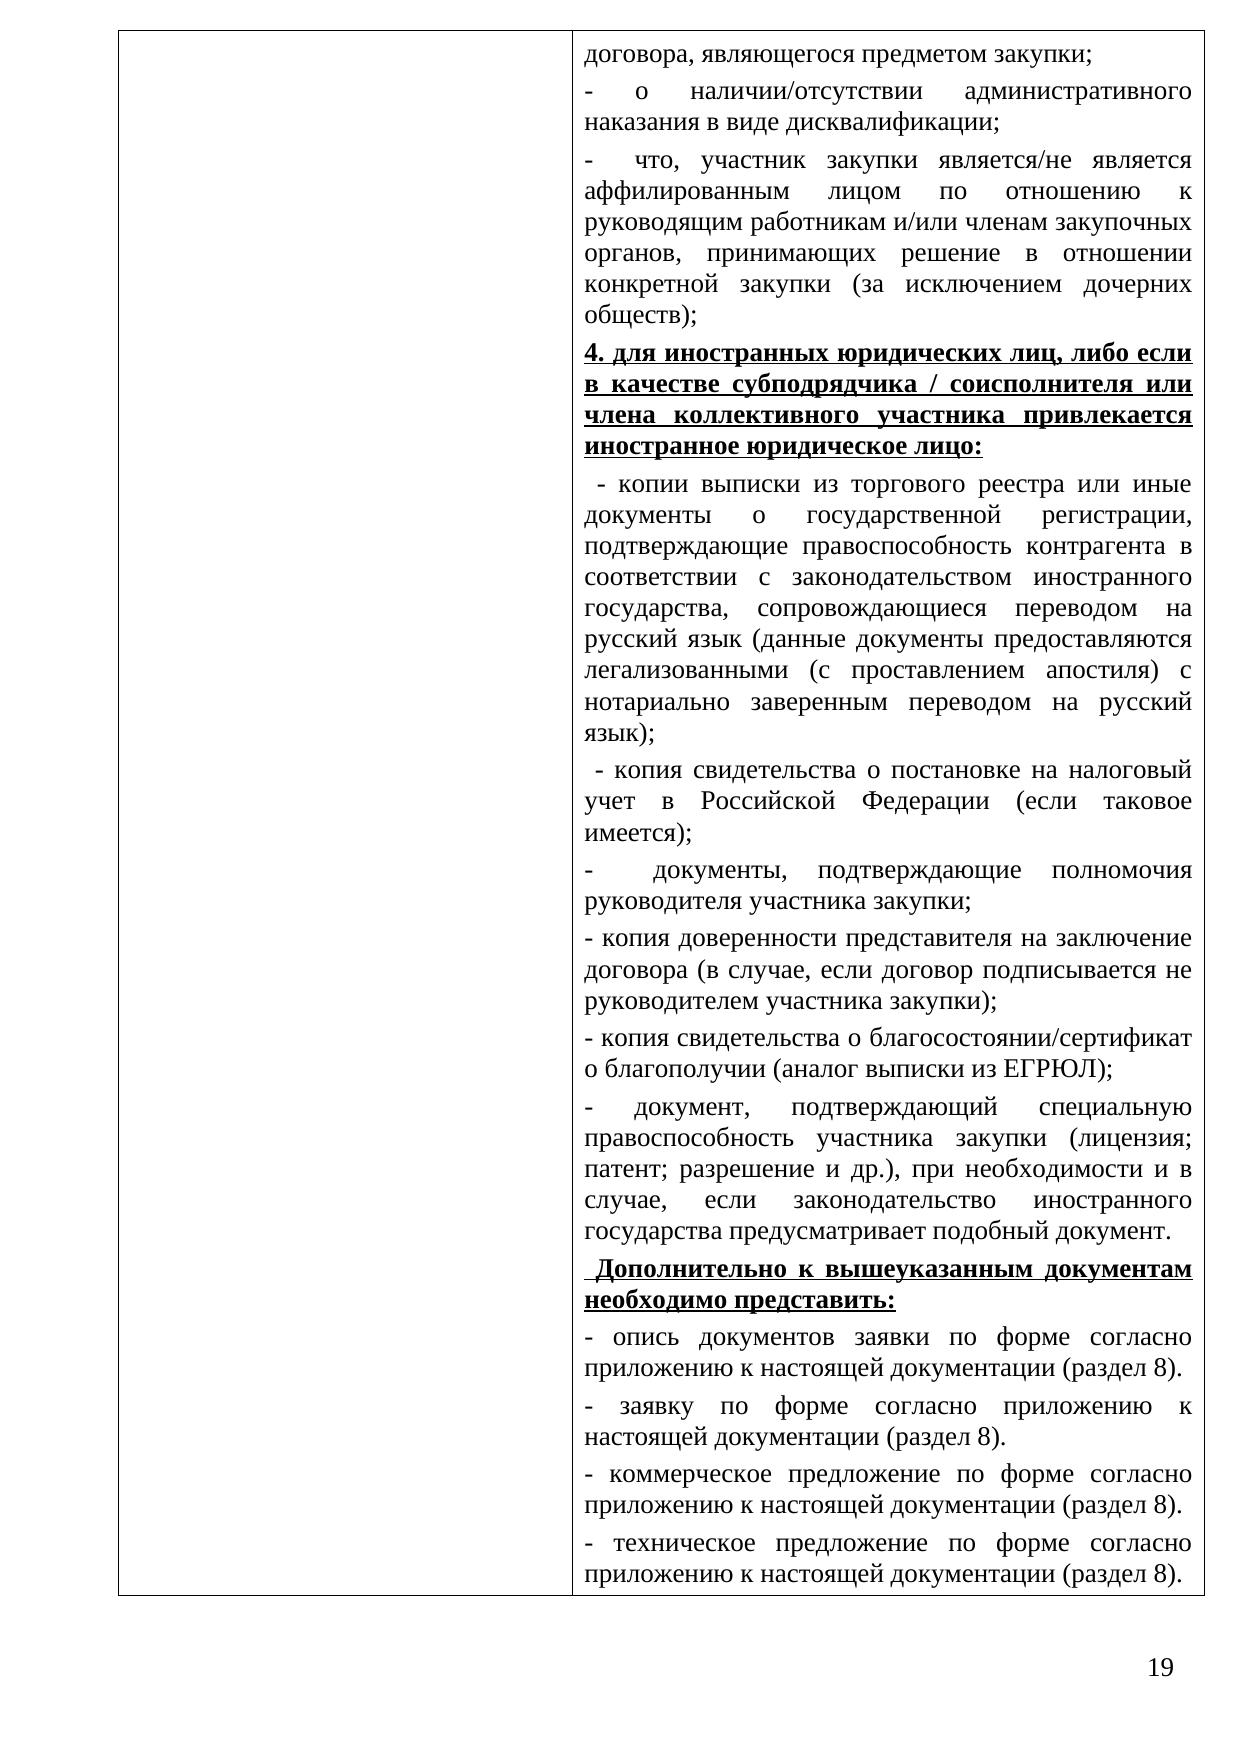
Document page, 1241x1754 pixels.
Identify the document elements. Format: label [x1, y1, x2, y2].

table_cell [119, 31, 572, 1594]
table_cell [573, 31, 1204, 1594]
